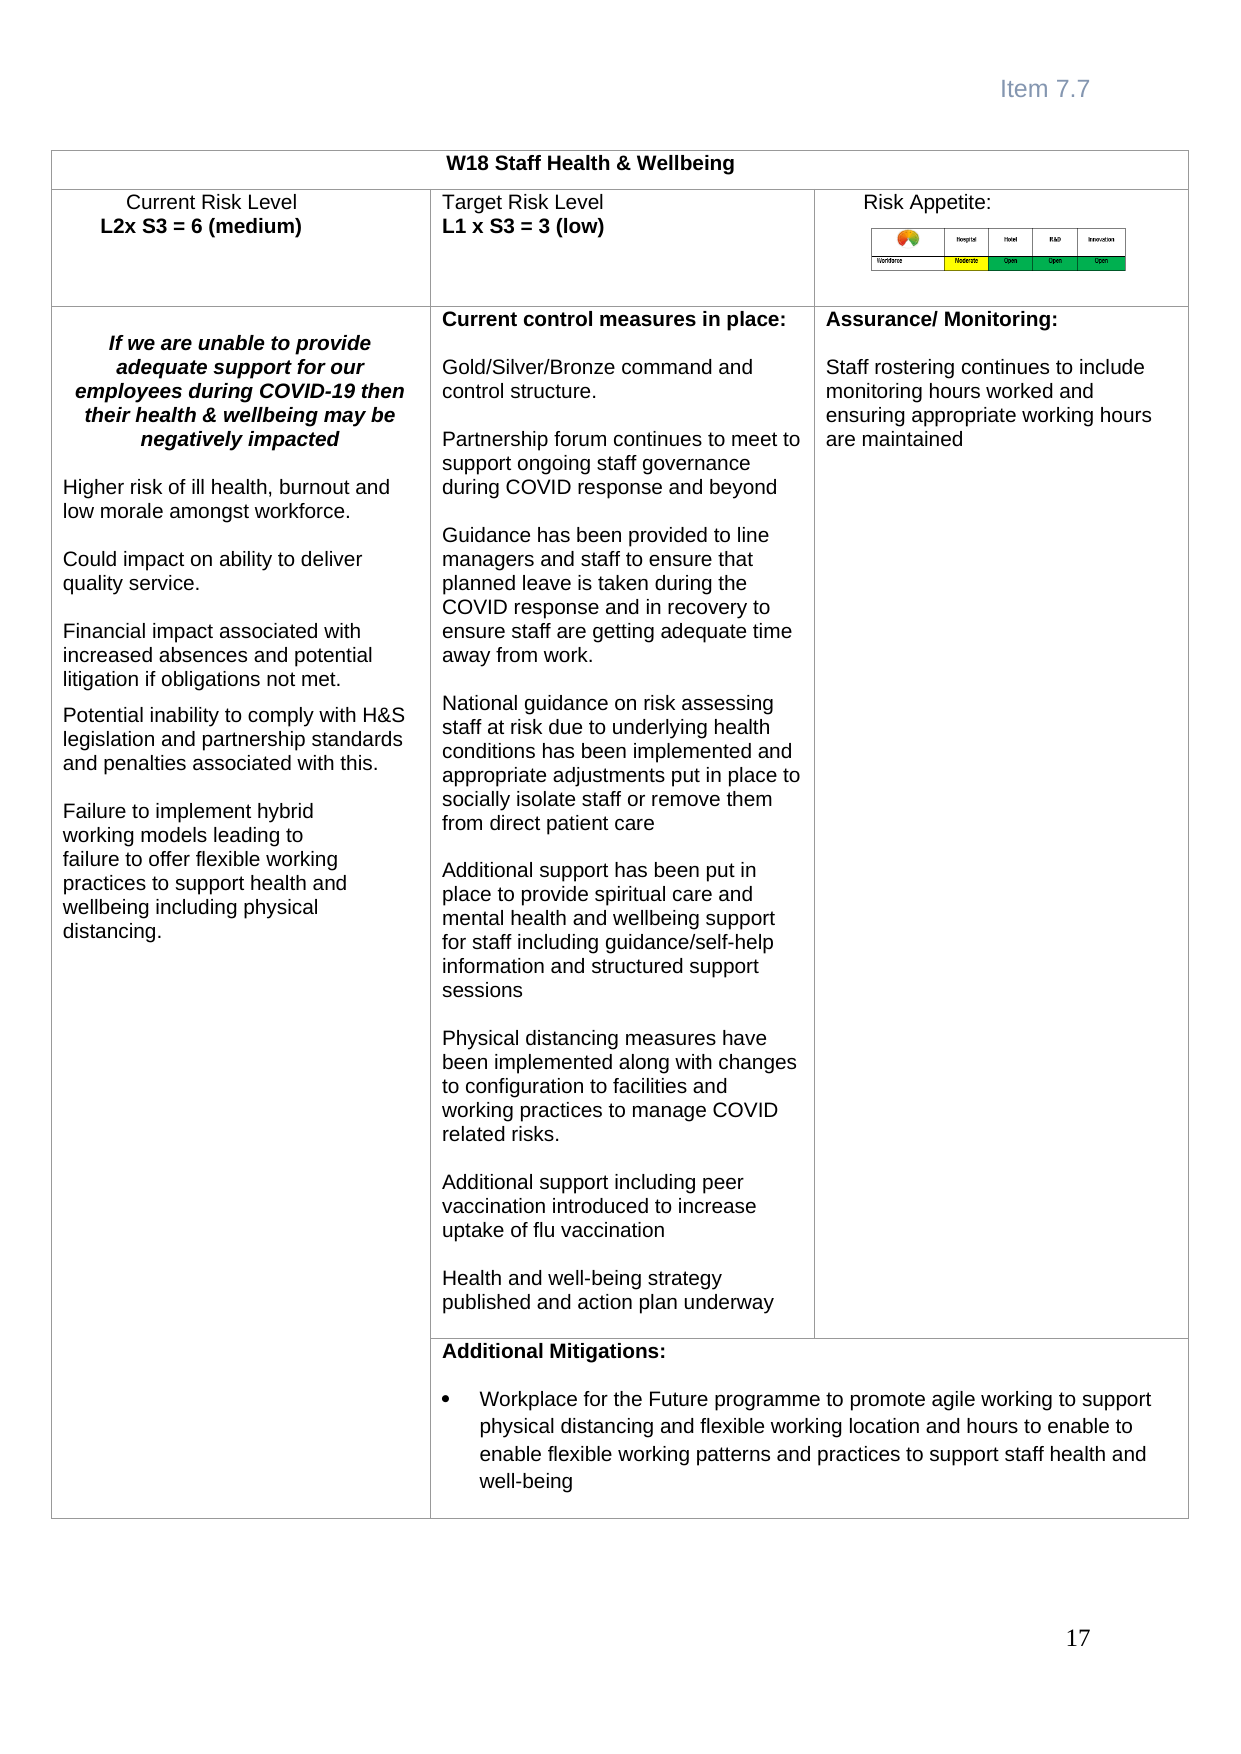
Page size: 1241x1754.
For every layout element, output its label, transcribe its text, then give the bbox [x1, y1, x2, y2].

table_header W18 Staff Health & Wellbeing [52, 151, 1188, 189]
table_cell If we are unable to provide adequate support for our employees during COVID-19 then their health & wellbeing may be negatively impacted Higher risk of ill health, burnout and low morale amongst workforce. Could impact on ability to deliver quality service. Financial impact associated with increased absences and potential litigation if obligations not met. Potential inability to comply with H&S legislation and partnership standards and penalties associated with this. Failure to implement hybrid working models leading to failure to offer flexible working practices to support health and wellbeing including physical distancing. [52, 307, 430, 1518]
table_cell Risk Appetite: [815, 190, 1188, 306]
table_cell Current control measures in place: Gold/Silver/Bronze command and control structure. Partnership forum continues to meet to support ongoing staff governance during COVID response and beyond Guidance has been provided to line managers and staff to ensure that planned leave is taken during the COVID response and in recovery to ensure staff are getting adequate time away from work. National guidance on risk assessing staff at risk due to underlying health conditions has been implemented and appropriate adjustments put in place to socially isolate staff or remove them from direct patient care Additional support has been put in place to provide spiritual care and mental health and wellbeing support for staff including guidance/self-help information and structured support sessions Physical distancing measures have been implemented along with changes to configuration to facilities and working practices to manage COVID related risks. Additional support including peer vaccination introduced to increase uptake of flu vaccination Health and well-being strategy published and action plan underway [431, 307, 814, 1337]
table_cell Current Risk Level L2x S3 = 6 (medium) [52, 190, 430, 306]
table_cell Assurance/ Monitoring: Staff rostering continues to include monitoring hours worked and ensuring appropriate working hours are maintained [815, 307, 1188, 1337]
table_cell Target Risk Level L1 x S3 = 3 (low) [431, 190, 814, 306]
table_cell Additional Mitigations: Workplace for the Future programme to promote agile working to support physical distancing and flexible working location and hours to enable to enable flexible working patterns and practices to support staff health and well-being [431, 1339, 1188, 1518]
picture [863, 217, 1132, 277]
